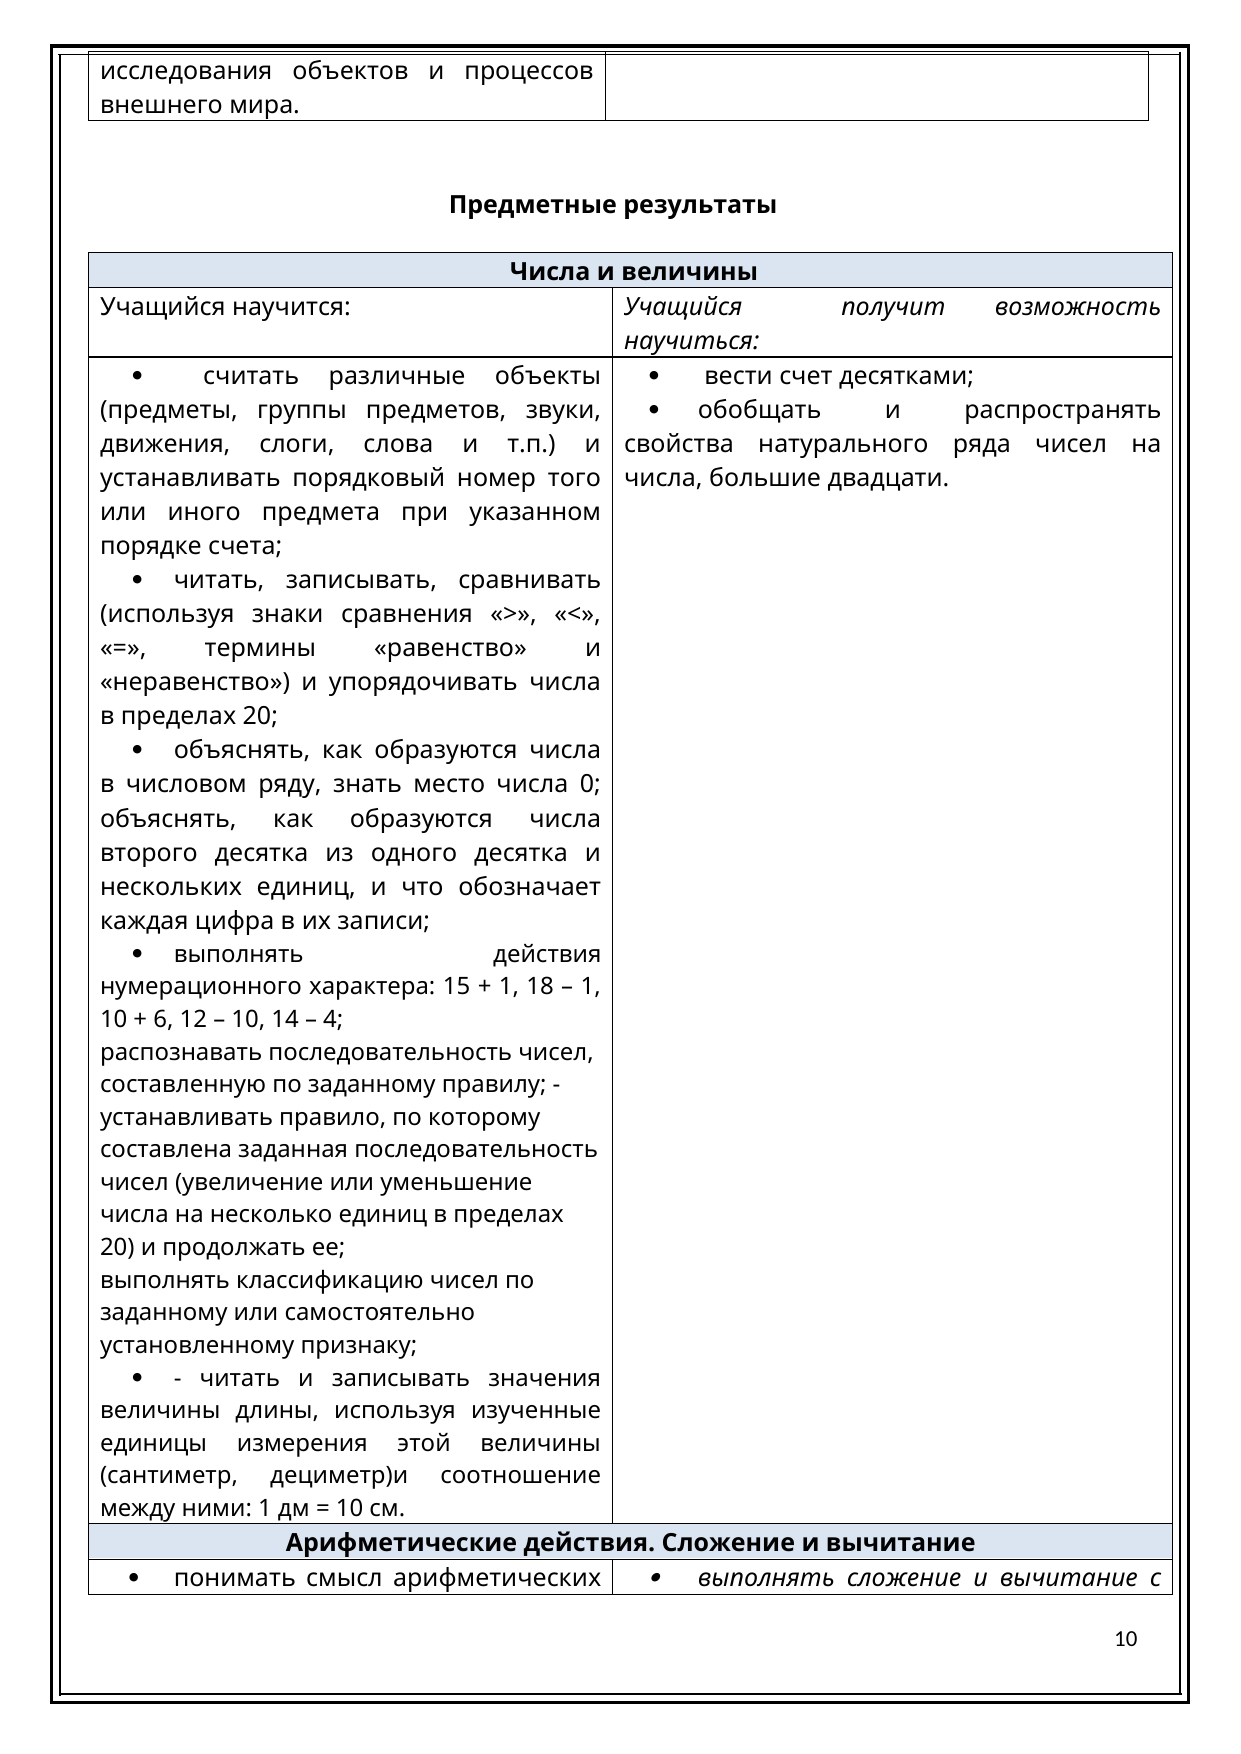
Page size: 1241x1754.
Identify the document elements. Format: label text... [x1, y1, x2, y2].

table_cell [89, 1560, 612, 1593]
text Предметные результаты [88, 187, 1137, 221]
table_cell считать различные объекты (предметы, группы предметов, звуки, движения, слоги, слова и т.п.) и устанавливать порядковый номер того или иного предмета при указанном порядке счета; читать, записывать, сравнивать (используя знаки сравнения «>», «<», «=», термины «равенство» и «неравенство») и упорядочивать числа в пределах 20; объяснять, как образуются числа в числовом ряду, знать место числа 0; объяснять, как образуются числа второго десятка из одного десятка и нескольких единиц, и что обозначает каждая цифра в их записи; выполнять действия нумерационного характера: 15 + 1, 18 – 1, 10 + 6, 12 – 10, 14 – 4; распознавать последовательность чисел, составленную по заданному правилу; - устанавливать правило, по которому составлена заданная последовательность чисел (увеличение или уменьшение числа на несколько единиц в пределах 20) и продолжать ее; выполнять классификацию чисел по заданному или самостоятельно установленному признаку; - читать и записывать значения величины длины, используя изученные единицы измерения этой величины (сантиметр, дециметр)и соотношение между ними: 1 дм = 10 см. [89, 358, 612, 1523]
table_header Числа и величины [89, 253, 1172, 287]
table_cell Арифметические действия. Сложение и вычитание [89, 1524, 1172, 1558]
table_cell Учащийся получит возможность научиться: [613, 288, 1172, 356]
table_cell вести счет десятками; обобщать и распространять свойства натурального ряда чисел на числа, большие двадцати. [613, 358, 1172, 1523]
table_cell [89, 55, 605, 120]
table_cell Учащийся научится: [89, 288, 612, 356]
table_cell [606, 55, 1148, 120]
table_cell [613, 1560, 1172, 1593]
